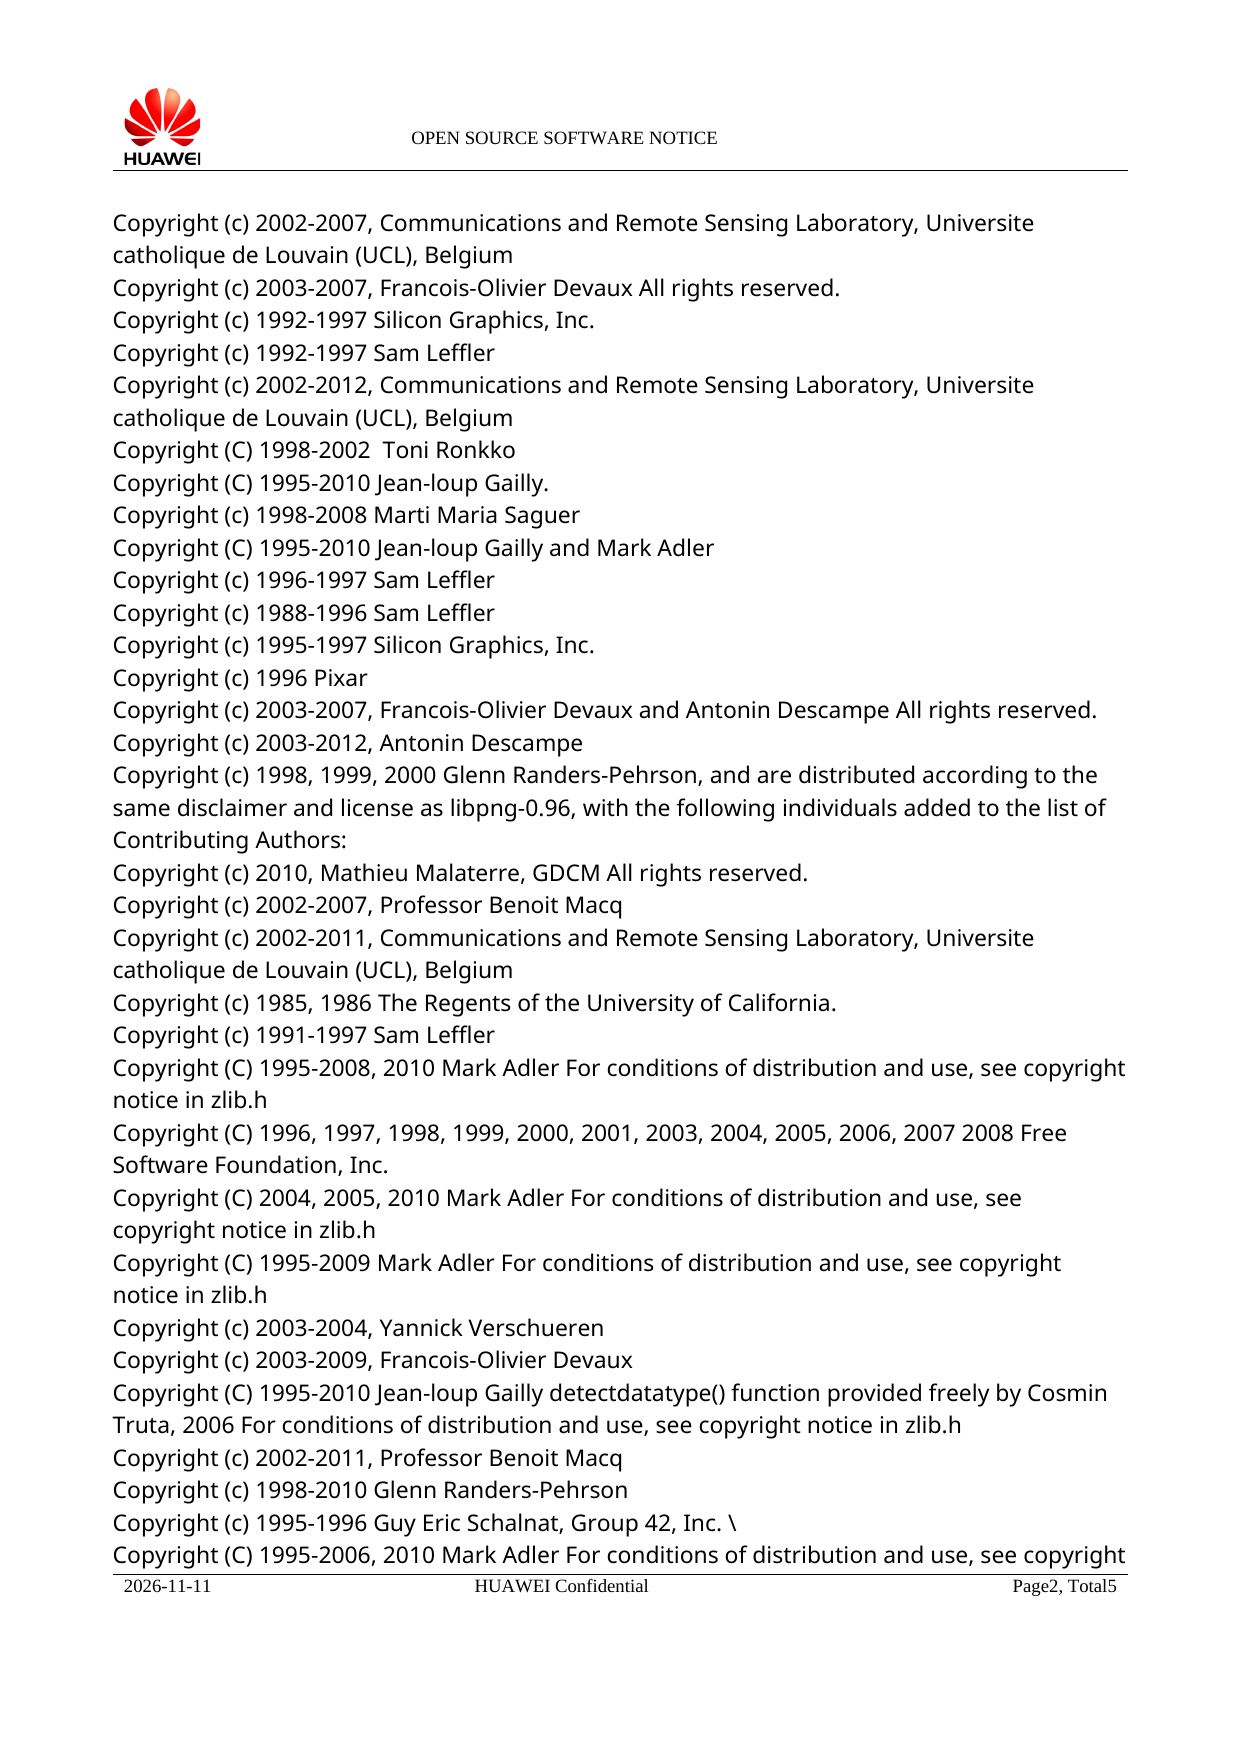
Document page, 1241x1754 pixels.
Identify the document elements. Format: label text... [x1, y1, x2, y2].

picture [124, 88, 201, 165]
